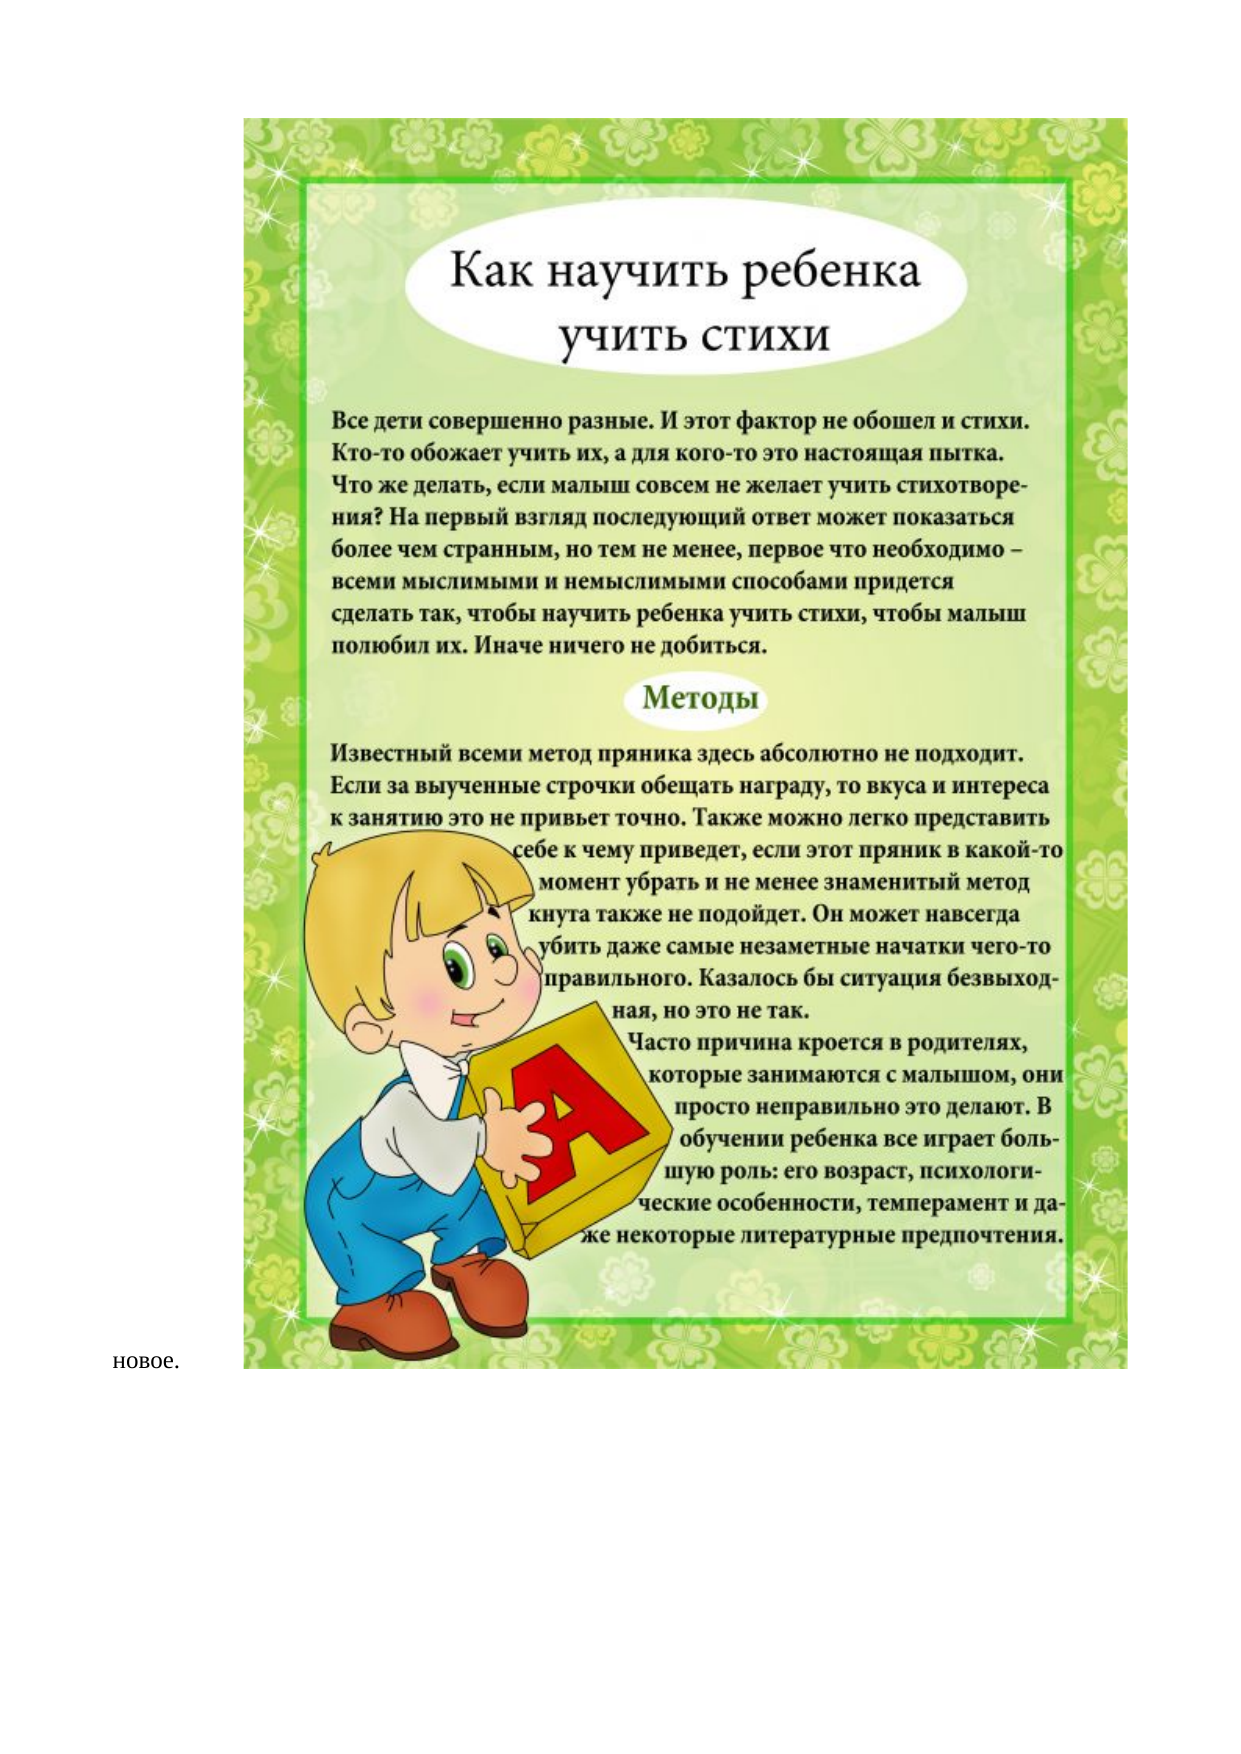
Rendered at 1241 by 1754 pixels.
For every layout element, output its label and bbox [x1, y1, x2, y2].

picture [243, 118, 1128, 1369]
text [112, 118, 1128, 1375]
